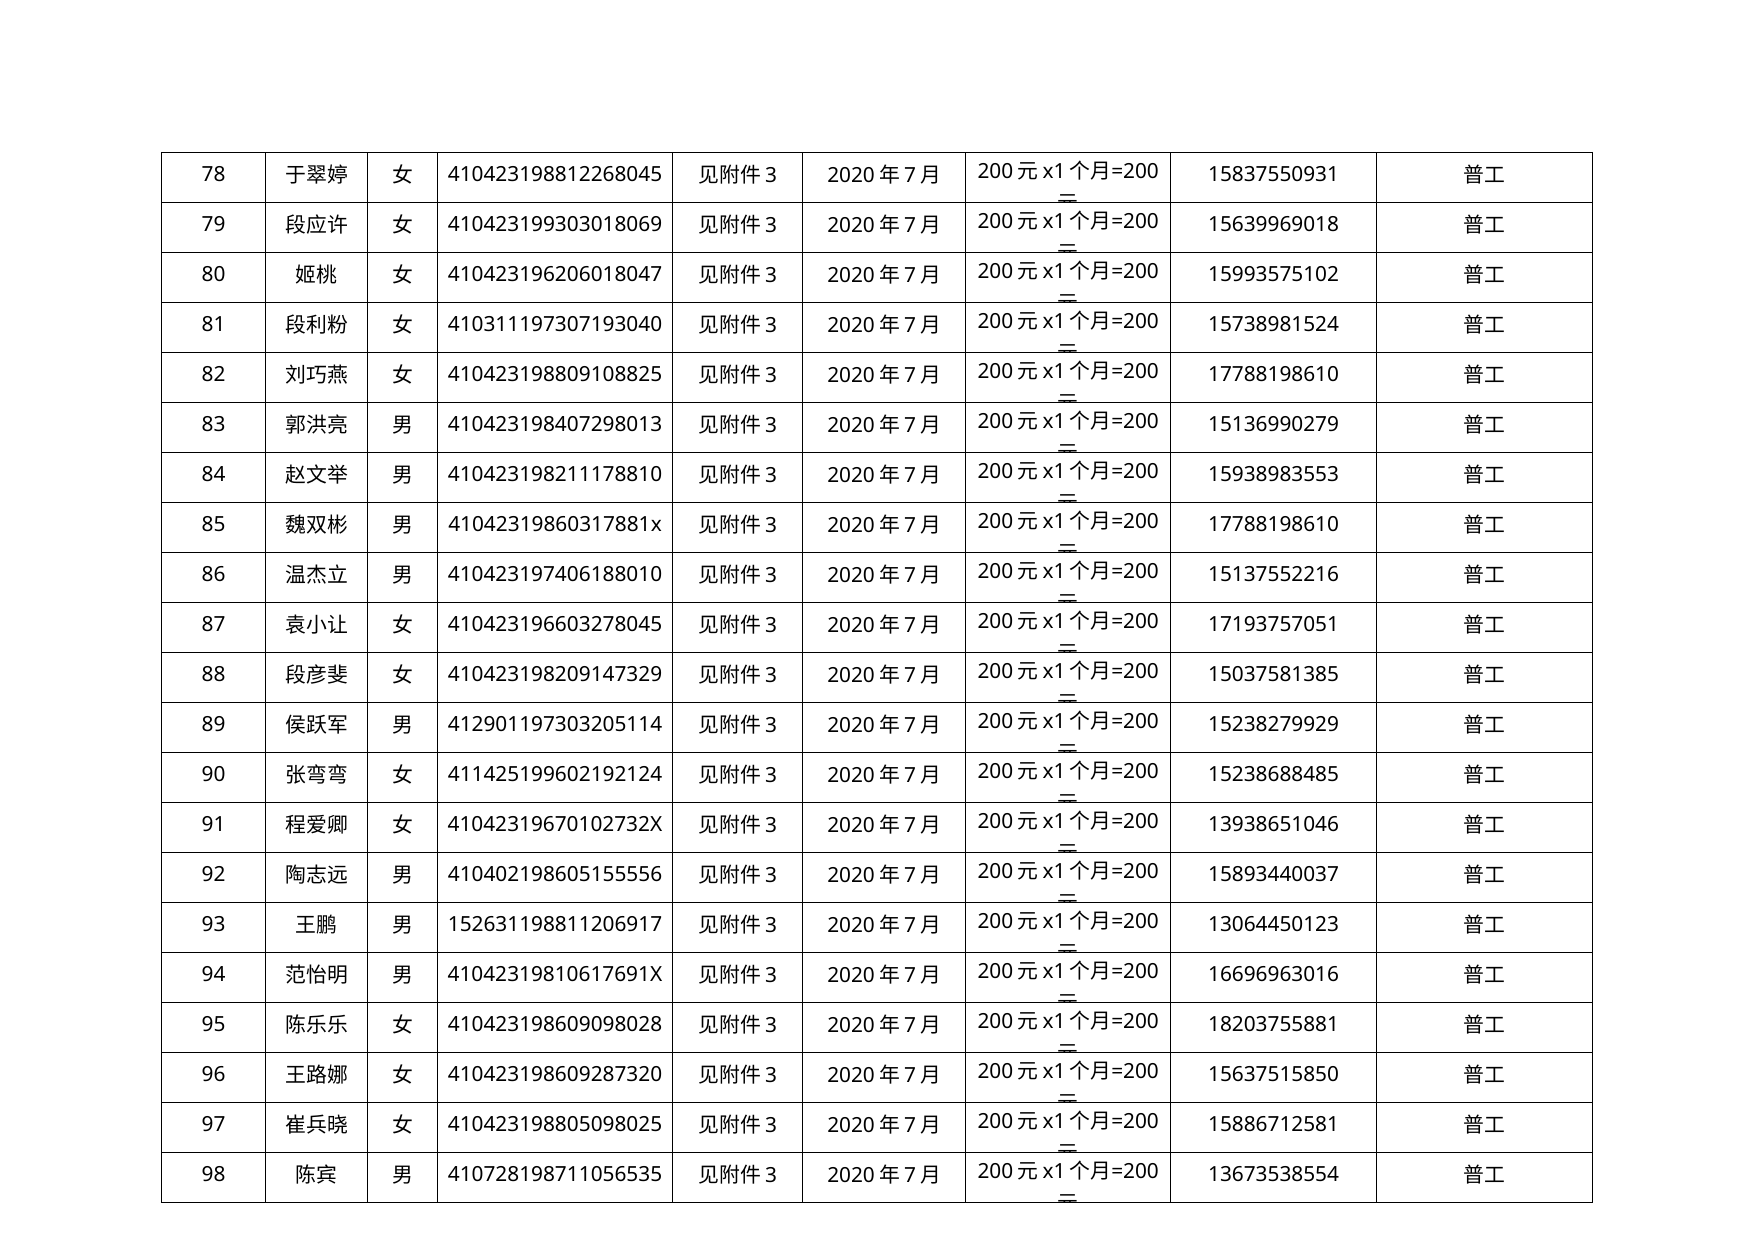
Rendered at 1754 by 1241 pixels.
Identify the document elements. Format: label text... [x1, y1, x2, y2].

table_cell 2020年7月 [803, 1003, 965, 1052]
table_cell 200元x1个月=200元 [966, 903, 1170, 952]
table_cell 女 [368, 753, 437, 802]
table_cell 15637515850 [1171, 1053, 1376, 1102]
table_cell 410423198609098028 [438, 1003, 672, 1052]
table_cell 410423198407298013 [438, 403, 672, 452]
table_cell 2020年7月 [803, 1103, 965, 1152]
table_cell 82 [162, 353, 265, 402]
table_cell 86 [162, 553, 265, 602]
table_cell 王鹏 [266, 903, 367, 952]
table_cell 15938983553 [1171, 453, 1376, 502]
table_cell 410402198605155556 [438, 853, 672, 902]
table_cell 200元x1个月=200元 [966, 403, 1170, 452]
table_cell 段利粉 [266, 303, 367, 352]
table_cell 2020年7月 [803, 753, 965, 802]
table_cell 94 [162, 953, 265, 1002]
table_cell 男 [368, 1153, 437, 1202]
table_cell 410423198209147329 [438, 653, 672, 702]
table_cell 普工 [1377, 503, 1592, 552]
table_cell 17788198610 [1171, 503, 1376, 552]
table_cell 83 [162, 403, 265, 452]
table_cell 410423198609287320 [438, 1053, 672, 1102]
table_cell 段彦斐 [266, 653, 367, 702]
table_cell 79 [162, 203, 265, 252]
table_cell 410423197406188010 [438, 553, 672, 602]
table_cell 152631198811206917 [438, 903, 672, 952]
table_cell 93 [162, 903, 265, 952]
table_cell 17193757051 [1171, 603, 1376, 652]
table_cell 普工 [1377, 153, 1592, 202]
table_cell 2020年7月 [803, 953, 965, 1002]
table_cell 41042319860317881x [438, 503, 672, 552]
table_cell 见附件3 [673, 153, 802, 202]
table_cell 见附件3 [673, 1153, 802, 1202]
table_cell 200元x1个月=200元 [966, 753, 1170, 802]
table_cell 2020年7月 [803, 303, 965, 352]
table_cell 女 [368, 1103, 437, 1152]
table_cell 2020年7月 [803, 203, 965, 252]
table_cell 见附件3 [673, 1053, 802, 1102]
table_cell 普工 [1377, 353, 1592, 402]
table_cell 普工 [1377, 753, 1592, 802]
table_cell 2020年7月 [803, 453, 965, 502]
table_cell 见附件3 [673, 653, 802, 702]
table_cell 410423198809108825 [438, 353, 672, 402]
table_cell 95 [162, 1003, 265, 1052]
table_cell 袁小让 [266, 603, 367, 652]
table_cell 见附件3 [673, 903, 802, 952]
table_cell 男 [368, 903, 437, 952]
table_cell 见附件3 [673, 1103, 802, 1152]
table_cell 15993575102 [1171, 253, 1376, 302]
table_cell 80 [162, 253, 265, 302]
table_cell 15886712581 [1171, 1103, 1376, 1152]
table_cell 崔兵晓 [266, 1103, 367, 1152]
table_cell 见附件3 [673, 953, 802, 1002]
table_cell 见附件3 [673, 703, 802, 752]
table_cell 410311197307193040 [438, 303, 672, 352]
table_cell 13938651046 [1171, 803, 1376, 852]
table_cell 200元x1个月=200元 [966, 953, 1170, 1002]
table_cell 见附件3 [673, 453, 802, 502]
table_cell 女 [368, 1003, 437, 1052]
table_cell 411425199602192124 [438, 753, 672, 802]
table_cell 2020年7月 [803, 803, 965, 852]
table_cell 410423198812268045 [438, 153, 672, 202]
table_cell 女 [368, 653, 437, 702]
table_cell 赵文举 [266, 453, 367, 502]
table_cell 2020年7月 [803, 253, 965, 302]
table_cell 78 [162, 153, 265, 202]
table_cell 普工 [1377, 403, 1592, 452]
table_cell 15137552216 [1171, 553, 1376, 602]
table_cell 普工 [1377, 1153, 1592, 1202]
table_cell 男 [368, 503, 437, 552]
table_cell 410423196206018047 [438, 253, 672, 302]
table_cell 410423198211178810 [438, 453, 672, 502]
table_cell 女 [368, 1053, 437, 1102]
table_cell 84 [162, 453, 265, 502]
table_cell 女 [368, 253, 437, 302]
table_cell 15238279929 [1171, 703, 1376, 752]
table_cell 2020年7月 [803, 1053, 965, 1102]
table_cell 81 [162, 303, 265, 352]
table_cell 97 [162, 1103, 265, 1152]
table_cell 见附件3 [673, 803, 802, 852]
table_cell 410423199303018069 [438, 203, 672, 252]
table_cell 程爱卿 [266, 803, 367, 852]
table_cell 200元x1个月=200元 [966, 253, 1170, 302]
table_cell 200元x1个月=200元 [966, 1003, 1170, 1052]
table_cell 普工 [1377, 1003, 1592, 1052]
table_cell 男 [368, 853, 437, 902]
table_cell 90 [162, 753, 265, 802]
table_cell 见附件3 [673, 553, 802, 602]
table_cell 200元x1个月=200元 [966, 1103, 1170, 1152]
table_cell 王路娜 [266, 1053, 367, 1102]
table_cell 200元x1个月=200元 [966, 203, 1170, 252]
table_cell 普工 [1377, 1053, 1592, 1102]
table_cell 15893440037 [1171, 853, 1376, 902]
table_cell 41042319810617691X [438, 953, 672, 1002]
table_cell 15837550931 [1171, 153, 1376, 202]
table_cell 200元x1个月=200元 [966, 503, 1170, 552]
table_cell 13673538554 [1171, 1153, 1376, 1202]
table_cell 见附件3 [673, 1003, 802, 1052]
table_cell 2020年7月 [803, 503, 965, 552]
table_cell 200元x1个月=200元 [966, 553, 1170, 602]
table_cell 2020年7月 [803, 703, 965, 752]
table_cell 段应许 [266, 203, 367, 252]
table_cell 2020年7月 [803, 603, 965, 652]
table_cell 410423196603278045 [438, 603, 672, 652]
table_cell 18203755881 [1171, 1003, 1376, 1052]
table_cell 87 [162, 603, 265, 652]
table_cell 见附件3 [673, 853, 802, 902]
table_cell 200元x1个月=200元 [966, 653, 1170, 702]
table_cell 200元x1个月=200元 [966, 353, 1170, 402]
table_cell 普工 [1377, 553, 1592, 602]
table_cell 200元x1个月=200元 [966, 853, 1170, 902]
table_cell 普工 [1377, 1103, 1592, 1152]
table_cell 15037581385 [1171, 653, 1376, 702]
table_cell 15738981524 [1171, 303, 1376, 352]
table_cell 410423198805098025 [438, 1103, 672, 1152]
table_cell 17788198610 [1171, 353, 1376, 402]
table_cell 陶志远 [266, 853, 367, 902]
table_cell 普工 [1377, 853, 1592, 902]
table_cell 2020年7月 [803, 353, 965, 402]
table_cell 陈乐乐 [266, 1003, 367, 1052]
table_cell 见附件3 [673, 303, 802, 352]
table_cell 200元x1个月=200元 [966, 1153, 1170, 1202]
table_cell 200元x1个月=200元 [966, 703, 1170, 752]
table_cell 女 [368, 803, 437, 852]
table_cell 见附件3 [673, 353, 802, 402]
table_cell 89 [162, 703, 265, 752]
table_cell 张弯弯 [266, 753, 367, 802]
table_cell 见附件3 [673, 253, 802, 302]
table_cell 2020年7月 [803, 153, 965, 202]
table_cell 410728198711056535 [438, 1153, 672, 1202]
table_cell 2020年7月 [803, 903, 965, 952]
table_cell 普工 [1377, 303, 1592, 352]
table_cell 女 [368, 203, 437, 252]
table_cell 见附件3 [673, 753, 802, 802]
table_cell 普工 [1377, 903, 1592, 952]
table_cell 男 [368, 703, 437, 752]
table_cell 15136990279 [1171, 403, 1376, 452]
table_cell 女 [368, 603, 437, 652]
table_cell 85 [162, 503, 265, 552]
table_cell 200元x1个月=200元 [966, 603, 1170, 652]
table_cell 412901197303205114 [438, 703, 672, 752]
table_cell 男 [368, 403, 437, 452]
table_cell 普工 [1377, 253, 1592, 302]
table_cell 女 [368, 153, 437, 202]
table_cell 魏双彬 [266, 503, 367, 552]
table_cell 男 [368, 453, 437, 502]
table_cell 温杰立 [266, 553, 367, 602]
table_cell 88 [162, 653, 265, 702]
table_cell 姬桃 [266, 253, 367, 302]
table_cell 2020年7月 [803, 1153, 965, 1202]
table_cell 200元x1个月=200元 [966, 303, 1170, 352]
table_cell 200元x1个月=200元 [966, 453, 1170, 502]
table_cell 2020年7月 [803, 853, 965, 902]
table_cell 2020年7月 [803, 653, 965, 702]
table_cell 普工 [1377, 703, 1592, 752]
table_cell 见附件3 [673, 503, 802, 552]
table_cell 200元x1个月=200元 [966, 803, 1170, 852]
table_cell 于翠婷 [266, 153, 367, 202]
table_cell 2020年7月 [803, 403, 965, 452]
table_cell 普工 [1377, 803, 1592, 852]
table_cell 侯跃军 [266, 703, 367, 752]
table_cell 范怡明 [266, 953, 367, 1002]
table_cell 普工 [1377, 603, 1592, 652]
table_cell 女 [368, 353, 437, 402]
table_cell 41042319670102732X [438, 803, 672, 852]
table_cell 96 [162, 1053, 265, 1102]
table_cell 郭洪亮 [266, 403, 367, 452]
table_cell 13064450123 [1171, 903, 1376, 952]
table_cell 15639969018 [1171, 203, 1376, 252]
table_cell 200元x1个月=200元 [966, 153, 1170, 202]
table_cell 普工 [1377, 953, 1592, 1002]
table_cell 2020年7月 [803, 553, 965, 602]
table_cell 见附件3 [673, 203, 802, 252]
table_cell 见附件3 [673, 603, 802, 652]
table_cell 普工 [1377, 653, 1592, 702]
table_cell 200元x1个月=200元 [966, 1053, 1170, 1102]
table_cell 98 [162, 1153, 265, 1202]
table_cell 16696963016 [1171, 953, 1376, 1002]
table_cell 刘巧燕 [266, 353, 367, 402]
table_cell 15238688485 [1171, 753, 1376, 802]
table_cell 普工 [1377, 203, 1592, 252]
table_cell 男 [368, 953, 437, 1002]
table_cell 普工 [1377, 453, 1592, 502]
table_cell 见附件3 [673, 403, 802, 452]
table_cell 女 [368, 303, 437, 352]
table_cell 92 [162, 853, 265, 902]
table_cell 91 [162, 803, 265, 852]
table_cell 陈宾 [266, 1153, 367, 1202]
table_cell 男 [368, 553, 437, 602]
